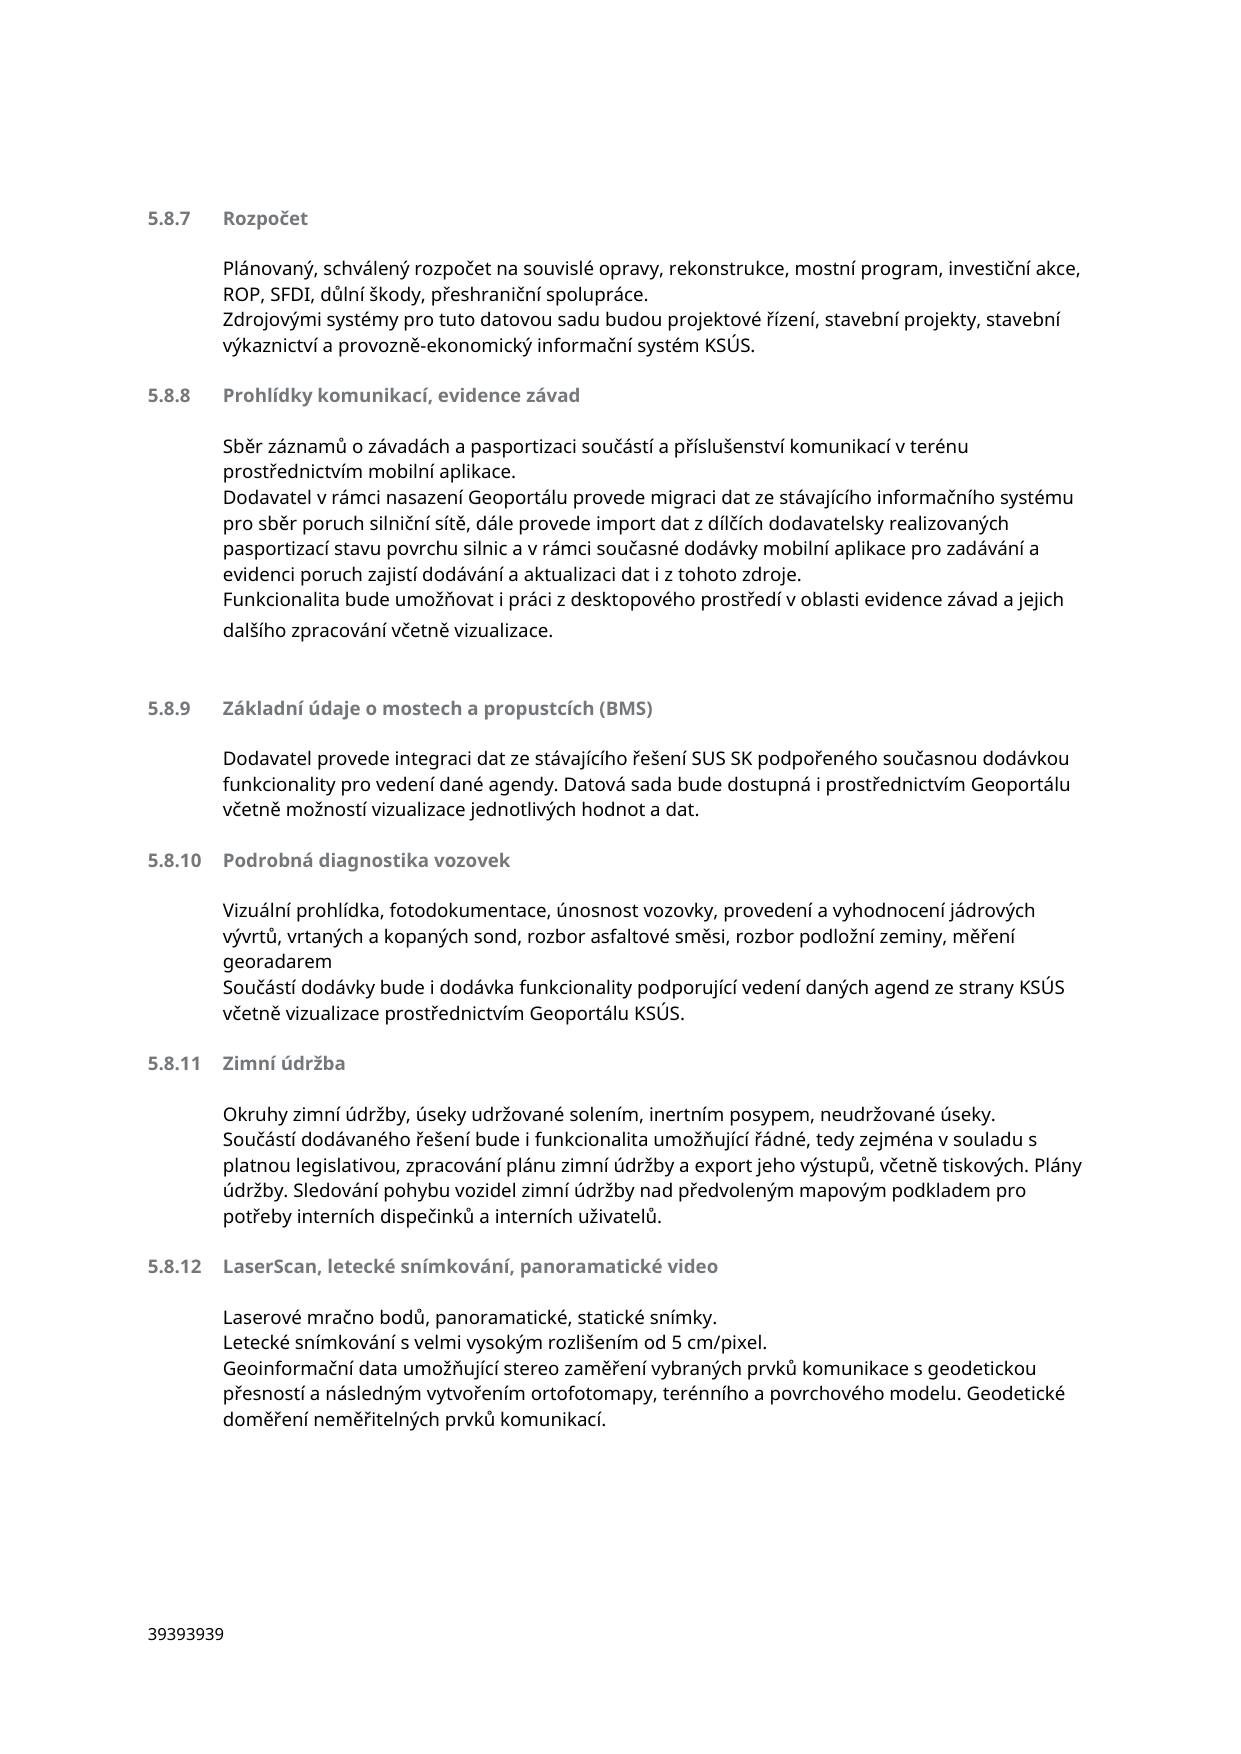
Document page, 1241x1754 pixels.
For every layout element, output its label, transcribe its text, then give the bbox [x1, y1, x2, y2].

text Dodavatel v rámci nasazení Geoportálu provede migraci dat ze stávajícího informačního systému pro sběr poruch silniční sítě, dále provede import dat z dílčích dodavatelsky realizovaných pasportizací stavu povrchu silnic a v rámci současné dodávky mobilní aplikace pro zadávání a evidenci poruch zajistí dodávání a aktualizaci dat i z tohoto zdroje. [223, 484, 1093, 586]
subtitle Rozpočet [148, 205, 1093, 231]
text Vizuální prohlídka, fotodokumentace, únosnost vozovky, provedení a vyhodnocení jádrových vývrtů, vrtaných a kopaných sond, rozbor asfaltové směsi, rozbor podložní zeminy, měření georadarem [223, 898, 1093, 974]
text Plánovaný, schválený rozpočet na souvislé opravy, rekonstrukce, mostní program, investiční akce, ROP, SFDI, důlní škody, přeshraniční spolupráce. [223, 256, 1093, 307]
text Sběr záznamů o závadách a pasportizaci součástí a příslušenství komunikací v terénu prostřednictvím mobilní aplikace. [223, 433, 1093, 484]
subtitle LaserScan, letecké snímkování, panoramatické video [148, 1253, 1093, 1279]
subtitle Základní údaje o mostech a propustcích (BMS) [148, 695, 1093, 721]
subtitle Zimní údržba [148, 1050, 1093, 1076]
text Okruhy zimní údržby, úseky udržované solením, inertním posypem, neudržované úseky. [223, 1101, 1093, 1126]
text Letecké snímkování s velmi vysokým rozlišením od 5 cm/pixel. [223, 1329, 1093, 1355]
text Součástí dodávky bude i dodávka funkcionality podporující vedení daných agend ze strany KSÚS včetně vizualizace prostřednictvím Geoportálu KSÚS. [223, 974, 1093, 1025]
text Součástí dodávaného řešení bude i funkcionalita umožňující řádné, tedy zejména v souladu s platnou legislativou, zpracování plánu zimní údržby a export jeho výstupů, včetně tiskových. Plány údržby. Sledování pohybu vozidel zimní údržby nad předvoleným mapovým podkladem pro potřeby interních dispečinků a interních uživatelů. [223, 1126, 1093, 1228]
text Funkcionalita bude umožňovat i práci z desktopového prostředí v oblasti evidence závad a jejich dalšího zpracování včetně vizualizace. [223, 586, 1093, 644]
text Geoinformační data umožňující stereo zaměření vybraných prvků komunikace s geodetickou přesností a následným vytvořením ortofotomapy, terénního a povrchového modelu. Geodetické doměření neměřitelných prvků komunikací. [223, 1355, 1093, 1432]
text Laserové mračno bodů, panoramatické, statické snímky. [223, 1304, 1093, 1329]
subtitle Prohlídky komunikací, evidence závad [148, 383, 1093, 408]
text Dodavatel provede integraci dat ze stávajícího řešení SUS SK podpořeného současnou dodávkou funkcionality pro vedení dané agendy. Datová sada bude dostupná i prostřednictvím Geoportálu včetně možností vizualizace jednotlivých hodnot a dat. [223, 746, 1093, 822]
subtitle Podrobná diagnostika vozovek [148, 847, 1093, 873]
